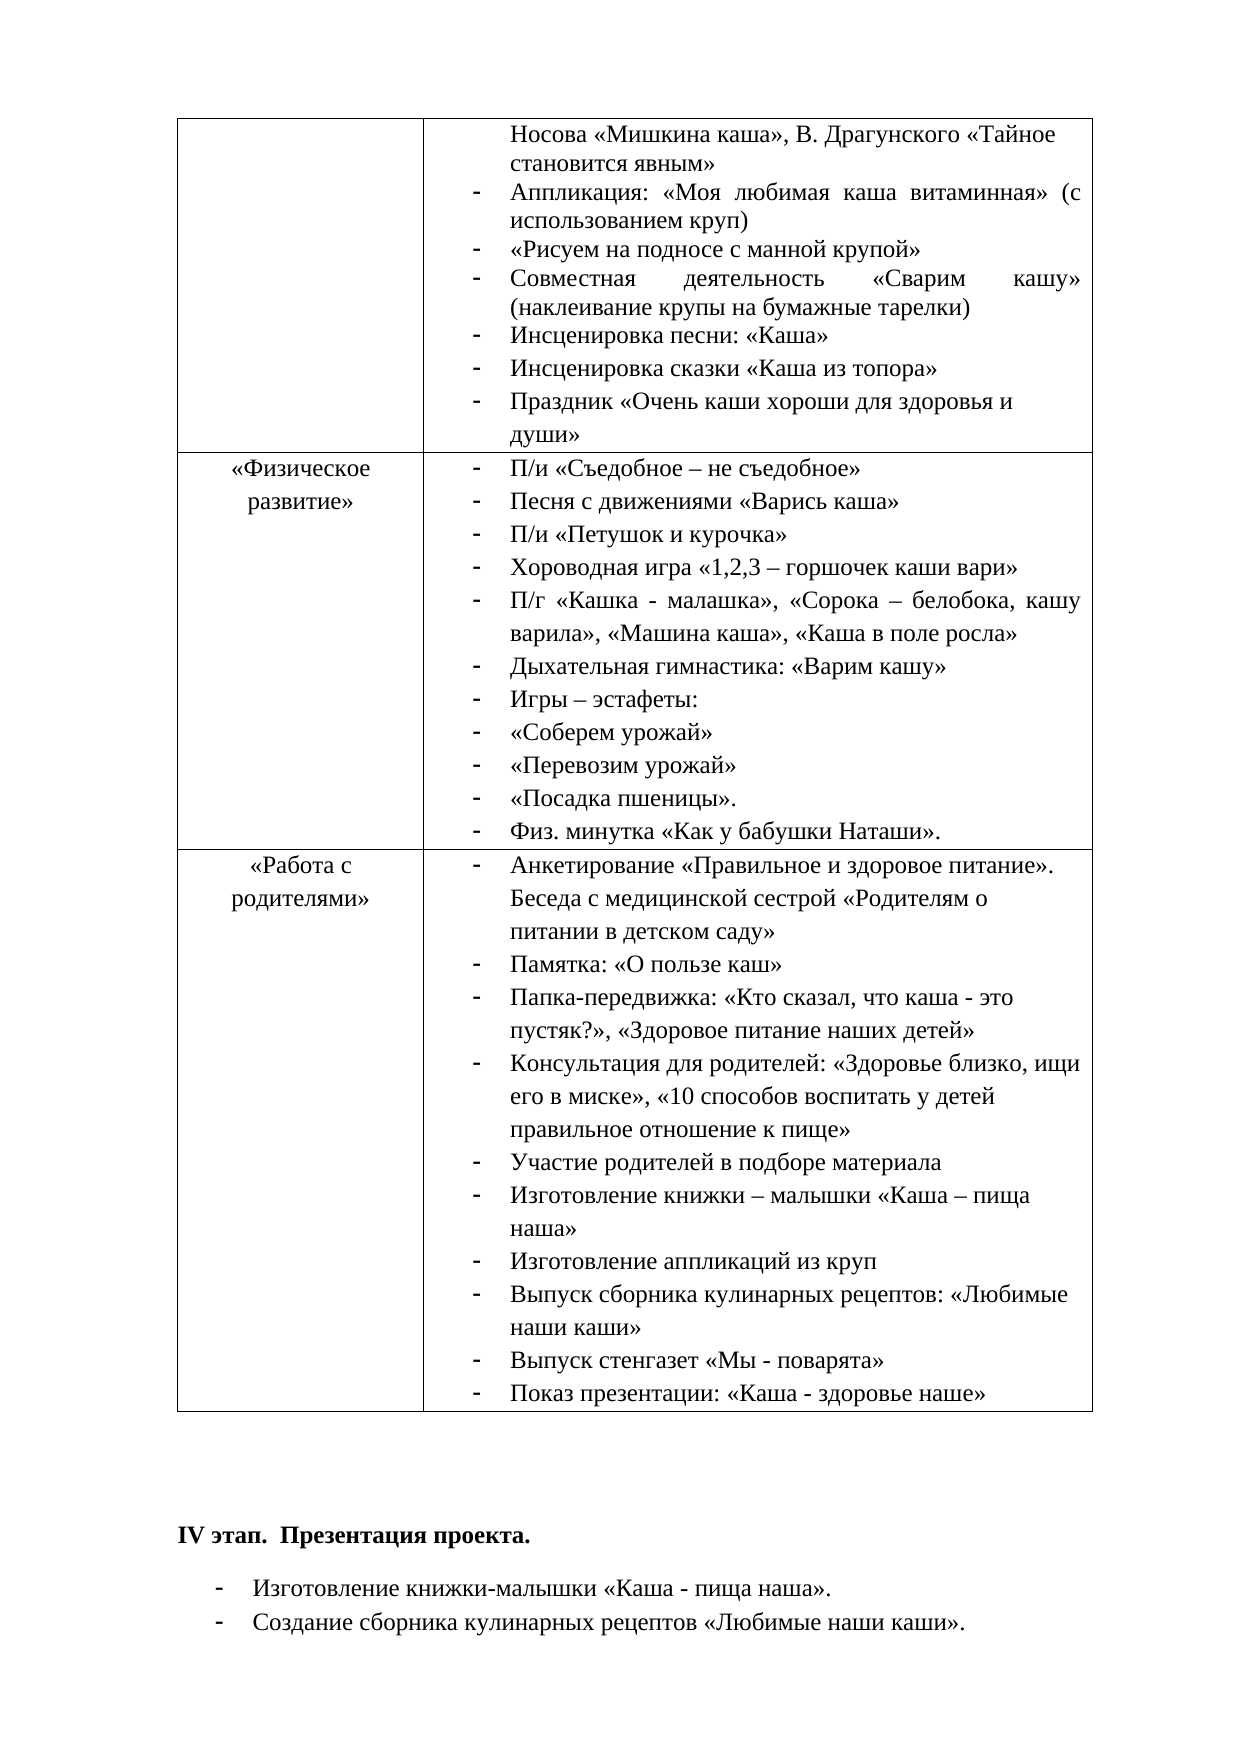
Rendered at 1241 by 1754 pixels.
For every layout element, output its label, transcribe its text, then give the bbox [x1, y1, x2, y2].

table_cell Анкетирование «Правильное и здоровое питание». Беседа с медицинской сестрой «Родителям о питании в детском саду» Памятка: «О пользе каш» Папка-передвижка: «Кто сказал, что каша - это пустяк?», «Здоровое питание наших детей» Консультация для родителей: «Здоровье близко, ищи его в миске», «10 способов воспитать у детей правильное отношение к пище» Участие родителей в подборе материала Изготовление книжки – малышки «Каша – пища наша» Изготовление аппликаций из круп Выпуск сборника кулинарных рецептов: «Любимые наши каши» Выпуск стенгазет «Мы - поварята» Показ презентации: «Каша - здоровье наше» [424, 850, 1092, 1411]
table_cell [424, 119, 1092, 452]
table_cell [178, 119, 423, 452]
list Создание сборника кулинарных рецептов «Любимые наши каши». [215, 1607, 1152, 1635]
table_cell «Физическое развитие» [178, 453, 423, 849]
table_cell «Работа с родителями» [178, 850, 423, 1411]
list Изготовление книжки-малышки «Каша - пища наша». [215, 1573, 1152, 1602]
text IV этап. Презентация проекта. [177, 1520, 1152, 1548]
table_cell П/и «Съедобное – не съедобное» Песня с движениями «Варись каша» П/и «Петушок и курочка» Хороводная игра «1,2,3 – горшочек каши вари» П/г «Кашка - малашка», «Сорока – белобока, кашу варила», «Машина каша», «Каша в поле росла» Дыхательная гимнастика: «Варим кашу» Игры – эстафеты: «Соберем урожай» «Перевозим урожай» «Посадка пшеницы». Физ. минутка «Как у бабушки Наташи». [424, 453, 1092, 849]
